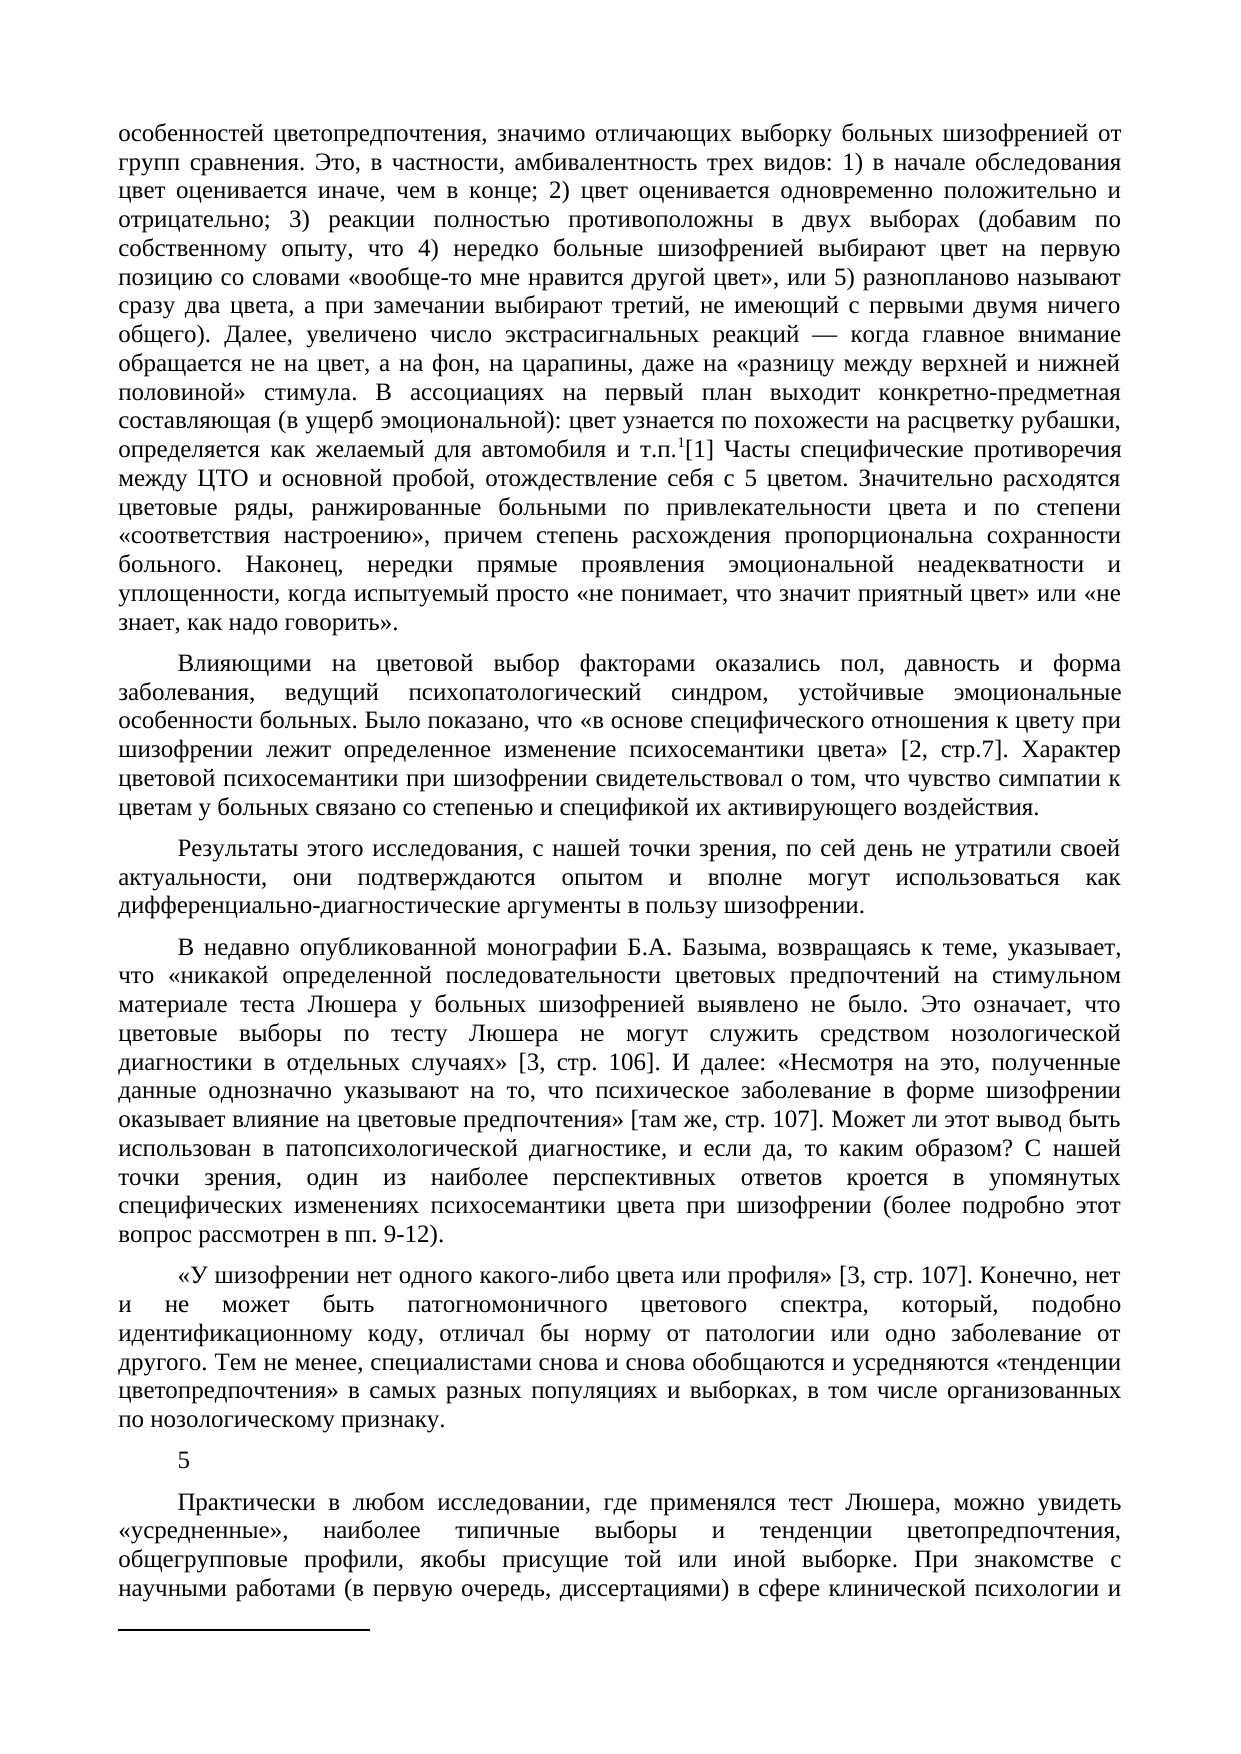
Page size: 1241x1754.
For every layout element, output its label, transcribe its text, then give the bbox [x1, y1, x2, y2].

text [118, 118, 1122, 636]
text Влияющими на цветовой выбор факторами оказались пол, давность и форма заболевания, ведущий психопатологический синдром, устойчивые эмоциональные особенности больных. Было показано, что «в основе специфического отношения к цвету при шизофрении лежит определенное изменение психосемантики цвета» [2, стр.7]. Характер цветовой психосемантики при шизофрении свидетельствовал о том, что чувство симпатии к цветам у больных связано со степенью и спецификой их активирующего воздействия. [118, 648, 1122, 821]
text 5 [118, 1446, 1122, 1474]
text В недавно опубликованной монографии Б.А. Базыма, возвращаясь к теме, указывает, что «никакой определенной последовательности цветовых предпочтений на стимульном материале теста Люшера у больных шизофренией выявлено не было. Это означает, что цветовые выборы по тесту Люшера не могут служить средством нозологической диагностики в отдельных случаях» [3, стр. 106]. И далее: «Несмотря на это, полученные данные однозначно указывают на то, что психическое заболевание в форме шизофрении оказывает влияние на цветовые предпочтения» [там же, стр. 107]. Может ли этот вывод быть использован в патопсихологической диагностике, и если да, то каким образом? С нашей точки зрения, один из наиболее перспективных ответов кроется в упомянутых специфических изменениях психосемантики цвета при шизофрении (более подробно этот вопрос рассмотрен в пп. 9-12). [118, 932, 1122, 1248]
text «У шизофрении нет одного какого-либо цвета или профиля» [3, стр. 107]. Конечно, нет и не может быть патогномоничного цветового спектра, который, подобно идентификационному коду, отличал бы норму от патологии или одно заболевание от другого. Тем не менее, специалистами снова и снова обобщаются и усредняются «тенденции цветопредпочтения» в самых разных популяциях и выборках, в том числе организованных по нозологическому признаку. [118, 1261, 1122, 1433]
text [118, 1487, 1122, 1602]
text Результаты этого исследования, с нашей точки зрения, по сей день не утратили своей актуальности, они подтверждаются опытом и вполне могут использоваться как дифференциально-диагностические аргументы в пользу шизофрении. [118, 833, 1122, 919]
